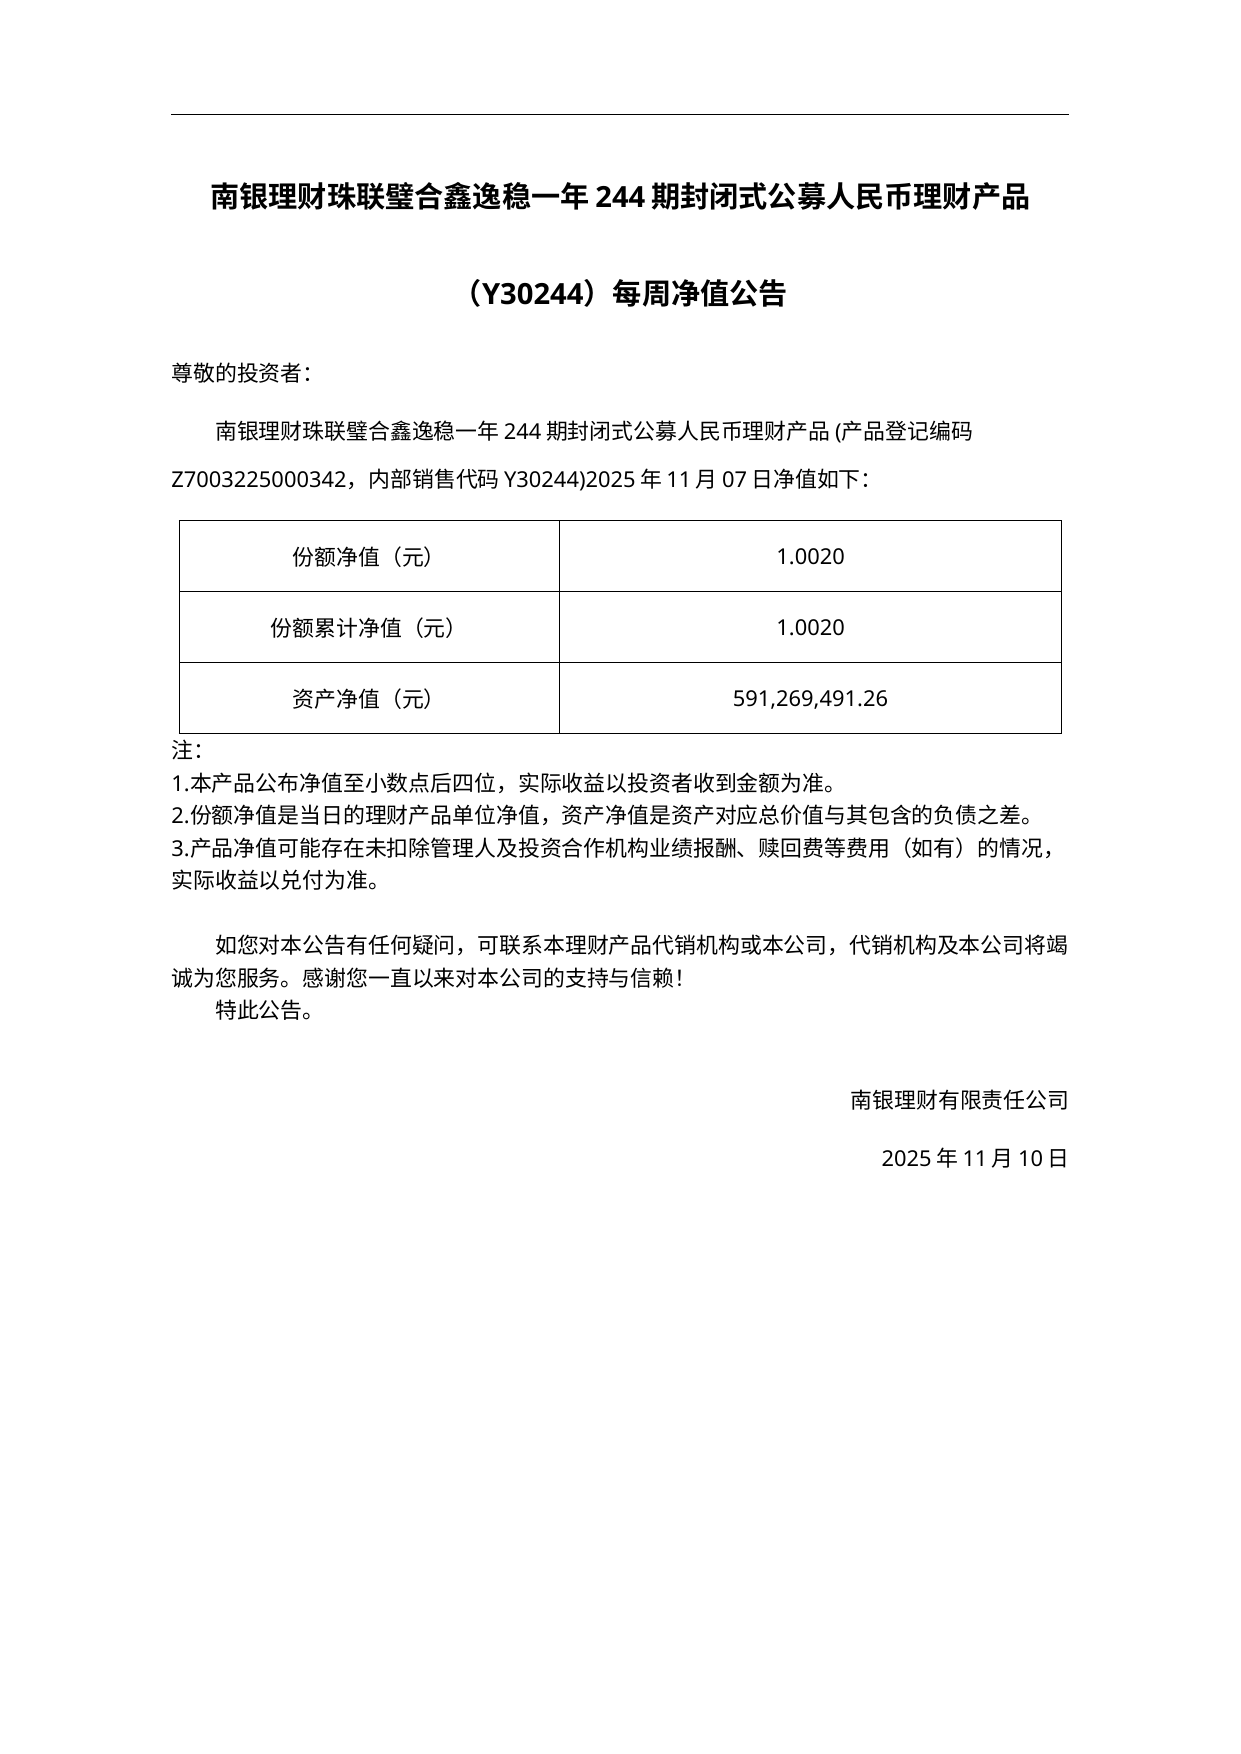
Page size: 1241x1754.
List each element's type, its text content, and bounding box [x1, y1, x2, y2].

text 尊敬的投资者： [171, 355, 1069, 388]
text 南银理财有限责任公司 [171, 1082, 1069, 1115]
text 南银理财珠联璧合鑫逸稳一年244期封闭式公募人民币理财产品 (产品登记编码Z7003225000342，内部销售代码Y30244)2025年11月07日净值如下： [171, 413, 1069, 494]
text 注： [171, 733, 1069, 765]
text 如您对本公告有任何疑问，可联系本理财产品代销机构或本公司，代销机构及本公司将竭诚为您服务。感谢您一直以来对本公司的支持与信赖！ [171, 928, 1069, 993]
table_header 1.0020 [560, 521, 1061, 591]
text 南银理财珠联璧合鑫逸稳一年244期封闭式公募人民币理财产品（Y30244）每周净值公告 [171, 162, 1069, 324]
table_cell 1.0020 [560, 592, 1061, 662]
table_cell 591,269,491.26 [560, 663, 1061, 733]
text 1.本产品公布净值至小数点后四位，实际收益以投资者收到金额为准。 [171, 765, 1069, 798]
text 2025年11月10日 [171, 1140, 1069, 1173]
table_cell 资产净值（元） [180, 663, 559, 733]
text 特此公告。 [171, 993, 1069, 1025]
text 3.产品净值可能存在未扣除管理人及投资合作机构业绩报酬、赎回费等费用（如有）的情况，实际收益以兑付为准。 [171, 830, 1069, 895]
table_cell 份额累计净值（元） [180, 592, 559, 662]
text 2.份额净值是当日的理财产品单位净值，资产净值是资产对应总价值与其包含的负债之差。 [171, 798, 1069, 830]
table_header 份额净值（元） [180, 521, 559, 591]
